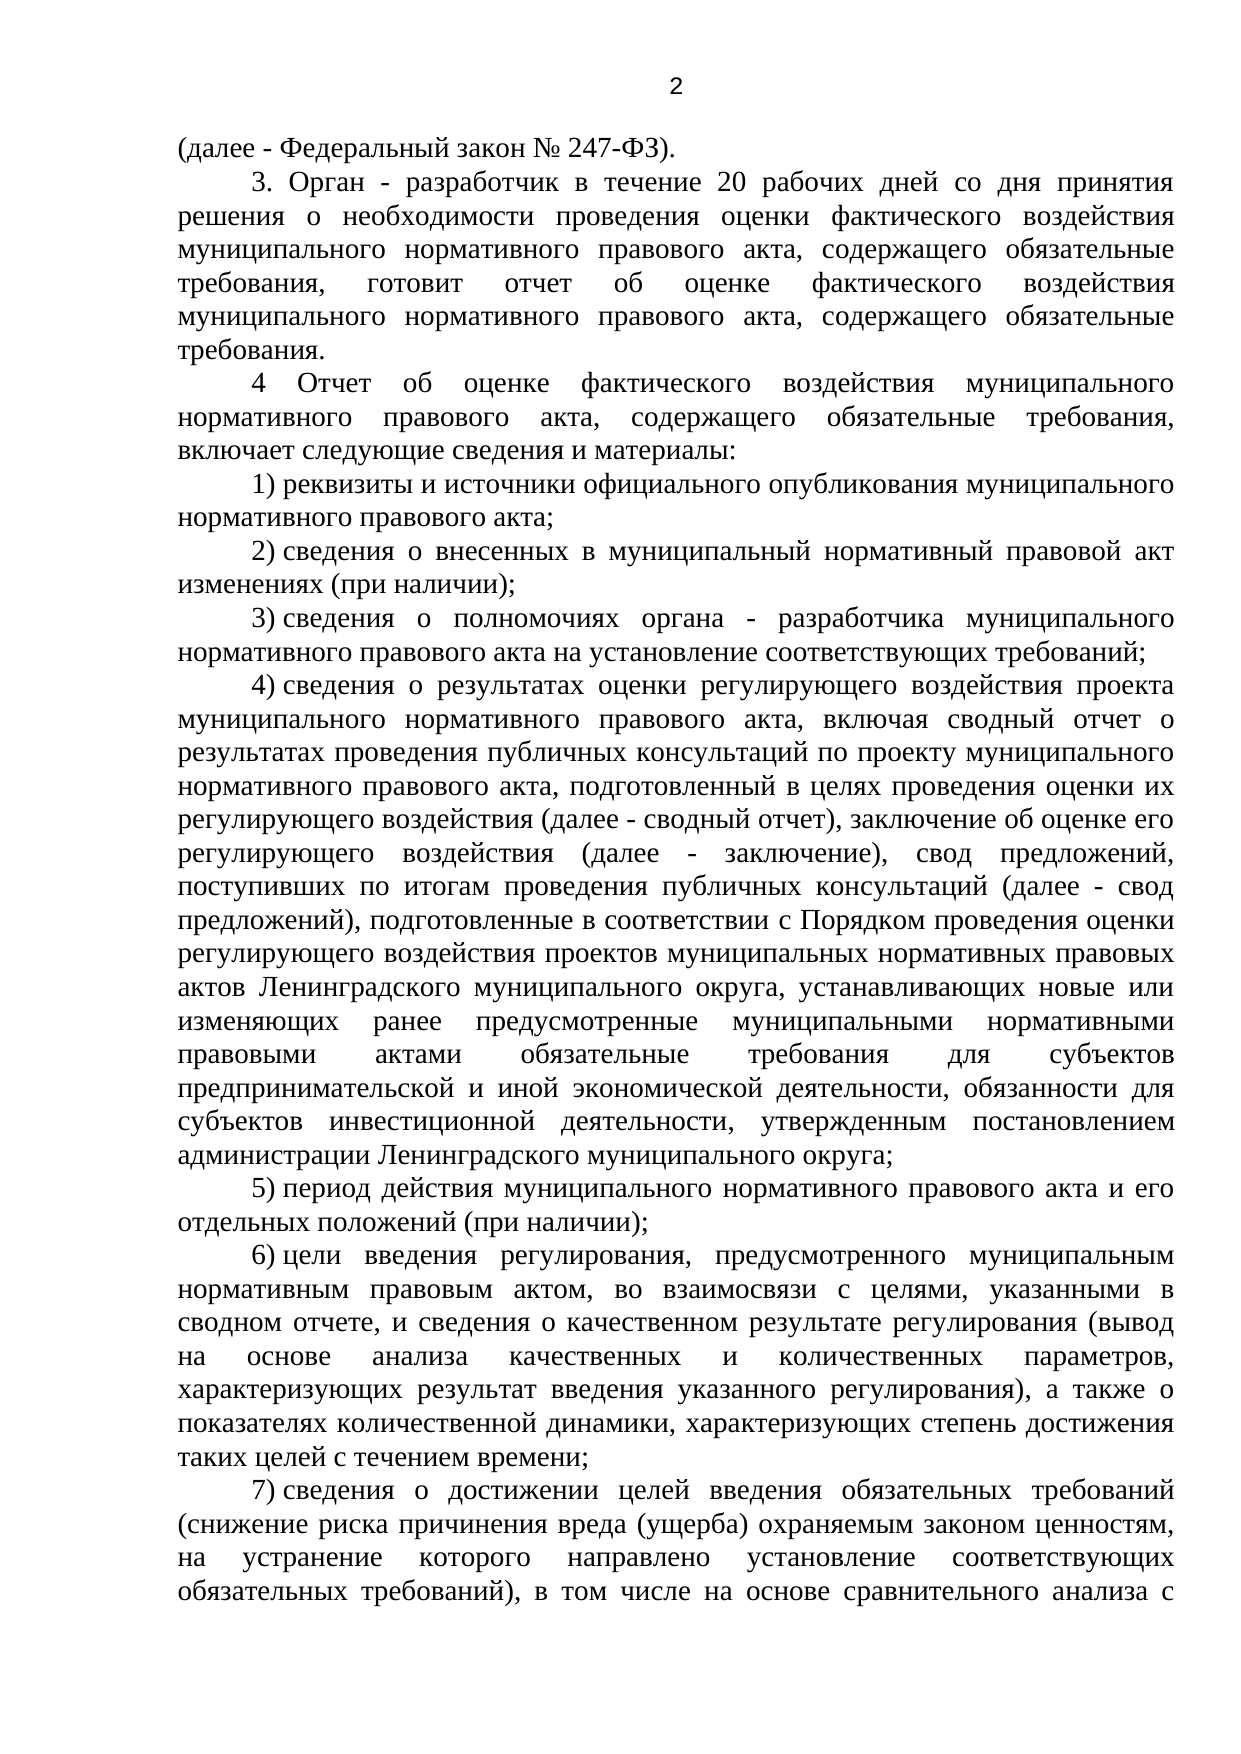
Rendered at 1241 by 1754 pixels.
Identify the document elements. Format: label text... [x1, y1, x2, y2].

list 3. Орган - разработчик в течение 20 рабочих дней со дня принятия решения о необходимости проведения оценки фактического воздействия муниципального нормативного правового акта, содержащего обязательные требования, готовит отчет об оценке фактического воздействия муниципального нормативного правового акта, содержащего обязательные требования. [177, 164, 1175, 365]
text 3) сведения о полномочиях органа - разработчика муниципального нормативного правового акта на установление соответствующих требований; [177, 600, 1175, 667]
text 1) реквизиты и источники официального опубликования муниципального нормативного правового акта; [177, 466, 1175, 533]
text 2) сведения о внесенных в муниципальный нормативный правовой акт изменениях (при наличии); [177, 533, 1175, 600]
text 4) сведения о результатах оценки регулирующего воздействия проекта муниципального нормативного правового акта, включая сводный отчет о результатах проведения публичных консультаций по проекту муниципального нормативного правового акта, подготовленный в целях проведения оценки их регулирующего воздействия (далее - сводный отчет), заключение об оценке его регулирующего воздействия (далее - заключение), свод предложений, поступивших по итогам проведения публичных консультаций (далее - свод предложений), подготовленные в соответствии с Порядком проведения оценки регулирующего воздействия проектов муниципальных нормативных правовых актов Ленинградского муниципального округа, устанавливающих новые или изменяющих ранее предусмотренные муниципальными нормативными правовыми актами обязательные требования для субъектов предпринимательской и иной экономической деятельности, обязанности для субъектов инвестиционной деятельности, утвержденным постановлением администрации Ленинградского муниципального округа; [177, 667, 1175, 1170]
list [177, 131, 1175, 164]
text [177, 1472, 1175, 1606]
text 6) цели введения регулирования, предусмотренного муниципальным нормативным правовым актом, во взаимосвязи с целями, указанными в сводном отчете, и сведения о качественном результате регулирования (вывод на основе анализа качественных и количественных параметров, характеризующих результат введения указанного регулирования), а также о показателях количественной динамики, характеризующих степень достижения таких целей с течением времени; [177, 1237, 1175, 1472]
text 5) период действия муниципального нормативного правового акта и его отдельных положений (при наличии); [177, 1170, 1175, 1237]
list 4 Отчет об оценке фактического воздействия муниципального нормативного правового акта, содержащего обязательные требования, включает следующие сведения и материалы: [177, 365, 1175, 466]
